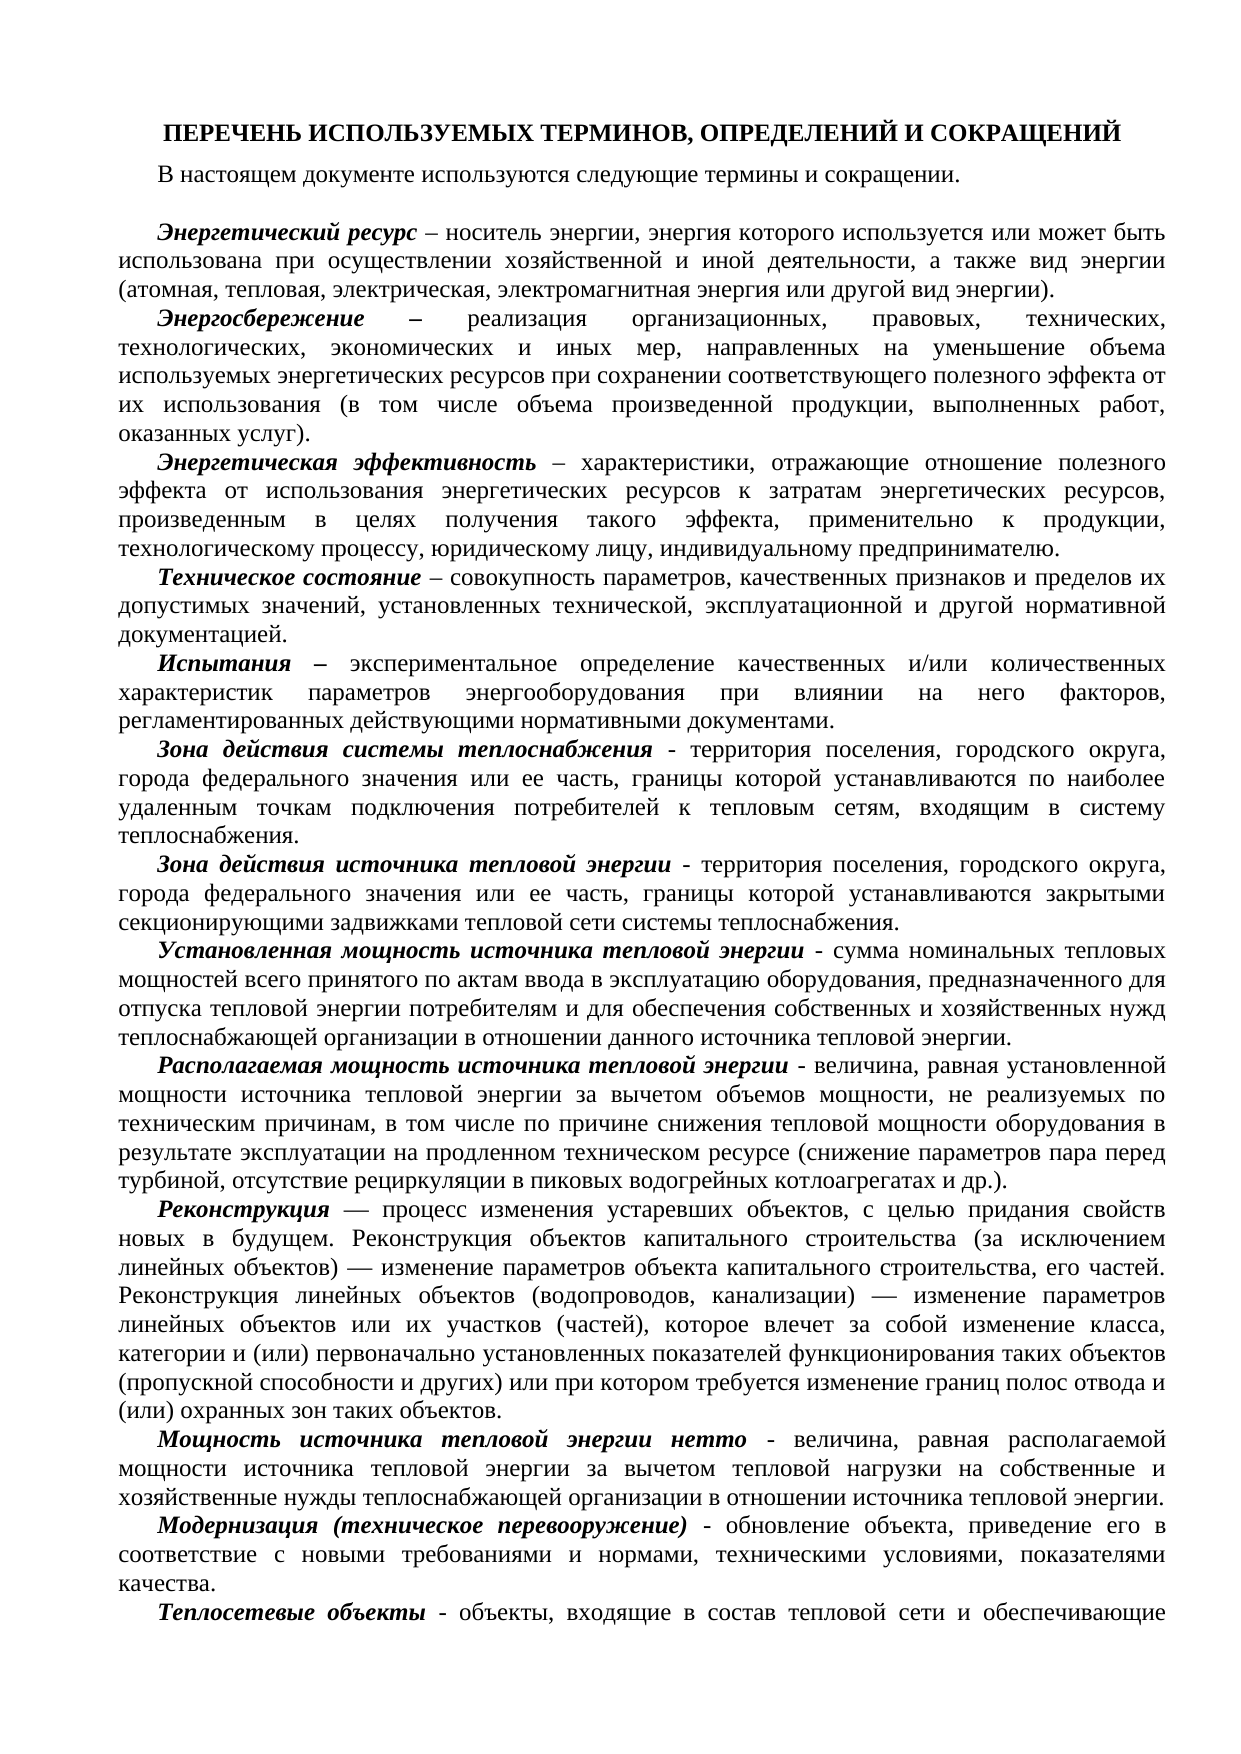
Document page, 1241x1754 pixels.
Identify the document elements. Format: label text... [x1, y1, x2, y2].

text Техническое состояние – совокупность параметров, качественных признаков и пределов их допустимых значений, установленных технической, эксплуатационной и другой нормативной документацией. [118, 562, 1167, 648]
text Реконструкция — процесс изменения устаревших объектов, с целью придания свойств новых в будущем. Реконструкция объектов капитального строительства (за исключением линейных объектов) — изменение параметров объекта капитального строительства, его частей. Реконструкция линейных объектов (водопроводов, канализации) — изменение параметров линейных объектов или их участков (частей), которое влечет за собой изменение класса, категории и (или) первоначально установленных показателей функционирования таких объектов (пропускной способности и других) или при котором требуется изменение границ полос отвода и (или) охранных зон таких объектов. [118, 1194, 1167, 1424]
text Модернизация (техническое перевооружение) - обновление объекта, приведение его в соответствие с новыми требованиями и нормами, техническими условиями, показателями качества. [118, 1511, 1167, 1597]
text Зона действия источника тепловой энергии - территория поселения, городского округа, города федерального значения или ее часть, границы которой устанавливаются закрытыми секционирующими задвижками тепловой сети системы теплоснабжения. [118, 849, 1167, 936]
text Располагаемая мощность источника тепловой энергии - величина, равная установленной мощности источника тепловой энергии за вычетом объемов мощности, не реализуемых по техническим причинам, в том числе по причине снижения тепловой мощности оборудования в результате эксплуатации на продленном техническом ресурсе (снижение параметров пара перед турбиной, отсутствие рециркуляции в пиковых водогрейных котлоагрегатах и др.). [118, 1051, 1167, 1194]
text Энергетический ресурс – носитель энергии, энергия которого используется или может быть использована при осуществлении хозяйственной и иной деятельности, а также вид энергии (атомная, тепловая, электрическая, электромагнитная энергия или другой вид энергии). [118, 217, 1167, 303]
text Испытания – экспериментальное определение качественных и/или количественных характеристик параметров энергооборудования при влиянии на него факторов, регламентированных действующими нормативными документами. [118, 648, 1167, 734]
subtitle ПЕРЕЧЕНЬ ИСПОЛЬЗУЕМЫХ ТЕРМИНОВ, ОПРЕДЕЛЕНИЙ И СОКРАЩЕНИЙ [118, 118, 1167, 147]
text Энергосбережение – реализация организационных, правовых, технических, технологических, экономических и иных мер, направленных на уменьшение объема используемых энергетических ресурсов при сохранении соответствующего полезного эффекта от их использования (в том числе объема произведенной продукции, выполненных работ, оказанных услуг). [118, 303, 1167, 447]
text Энергетическая эффективность – характеристики, отражающие отношение полезного эффекта от использования энергетических ресурсов к затратам энергетических ресурсов, произведенным в целях получения такого эффекта, применительно к продукции, технологическому процессу, юридическому лицу, индивидуальному предпринимателю. [118, 447, 1167, 562]
text В настоящем документе используются следующие термины и сокращении. [118, 159, 1167, 188]
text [118, 1597, 1167, 1626]
text Зона действия системы теплоснабжения - территория поселения, городского округа, города федерального значения или ее часть, границы которой устанавливаются по наиболее удаленным точкам подключения потребителей к тепловым сетям, входящим в систему теплоснабжения. [118, 734, 1167, 849]
text Мощность источника тепловой энергии нетто - величина, равная располагаемой мощности источника тепловой энергии за вычетом тепловой нагрузки на собственные и хозяйственные нужды теплоснабжающей организации в отношении источника тепловой энергии. [118, 1424, 1167, 1511]
text Установленная мощность источника тепловой энергии - сумма номинальных тепловых мощностей всего принятого по актам ввода в эксплуатацию оборудования, предназначенного для отпуска тепловой энергии потребителям и для обеспечения собственных и хозяйственных нужд теплоснабжающей организации в отношении данного источника тепловой энергии. [118, 936, 1167, 1051]
